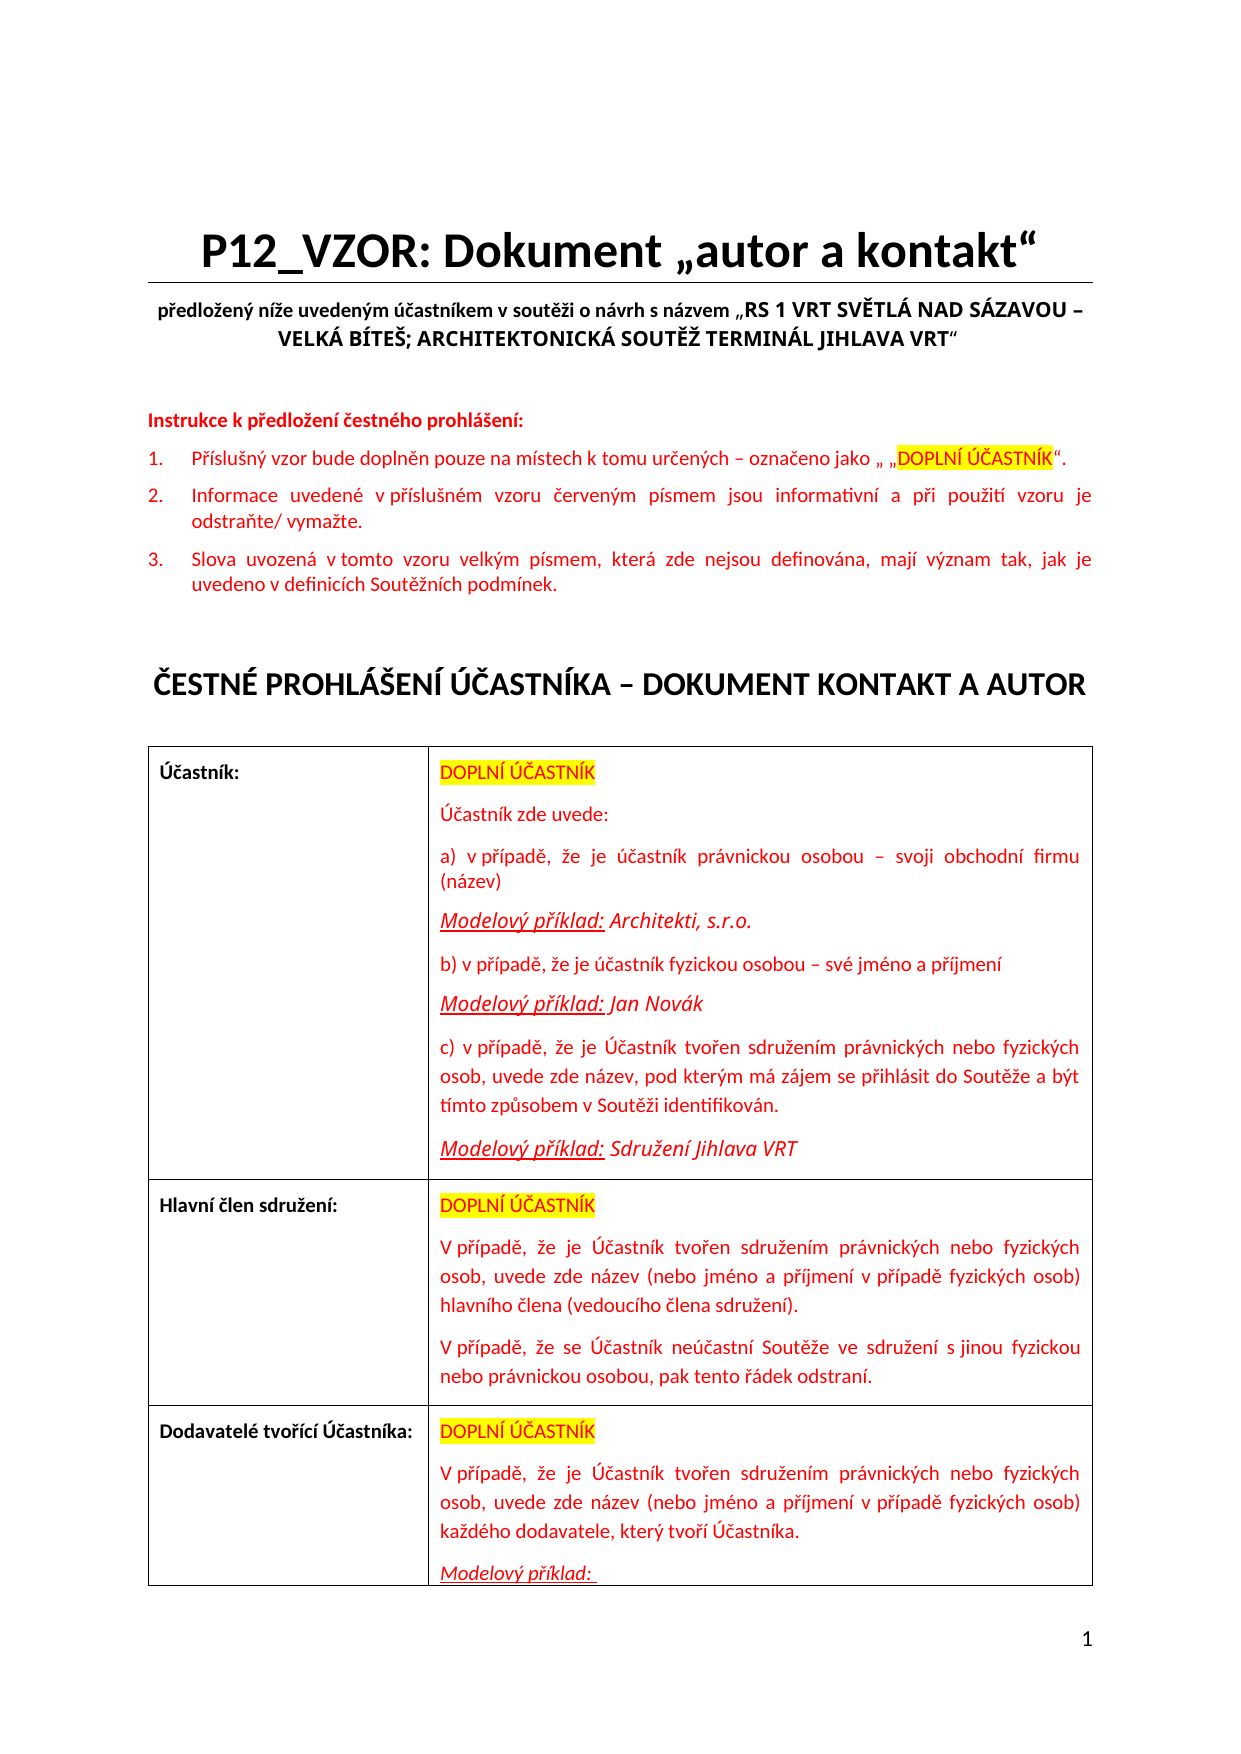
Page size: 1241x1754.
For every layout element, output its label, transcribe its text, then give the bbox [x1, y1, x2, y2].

table_header Účastník: [149, 747, 428, 1179]
table_header DOPLNÍ ÚČASTNÍK Účastník zde uvede: a) v případě, že je účastník právnickou osobou – svoji obchodní firmu (název) Modelový příklad: Architekti, s.r.o. b) v případě, že je účastník fyzickou osobou – své jméno a příjmení Modelový příklad: Jan Novák c) v případě, že je Účastník tvořen sdružením právnických nebo fyzických osob, uvede zde název, pod kterým má zájem se přihlásit do Soutěže a být tímto způsobem v Soutěži identifikován. Modelový příklad: Sdružení Jihlava VRT [429, 747, 1092, 1179]
table_cell Hlavní člen sdružení: [149, 1180, 428, 1405]
list Informace uvedené v příslušném vzoru červeným písmem jsou informativní a při použití vzoru je odstraňte/ vymažte. [148, 483, 1093, 533]
table_cell DOPLNÍ ÚČASTNÍK V případě, že je Účastník tvořen sdružením právnických nebo fyzických osob, uvede zde název (nebo jméno a příjmení v případě fyzických osob) hlavního člena (vedoucího člena sdružení). V případě, že se Účastník neúčastní Soutěže ve sdružení s jinou fyzickou nebo právnickou osobou, pak tento řádek odstraní. [429, 1180, 1092, 1405]
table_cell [429, 1406, 1092, 1585]
text předložený níže uvedeným účastníkem v soutěži o návrh s názvem [148, 295, 1093, 352]
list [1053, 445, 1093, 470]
list Příslušný vzor bude doplněn pouze na místech k tomu určených – označeno jako „ „DOPLNÍ ÚČASTNÍK“. [148, 445, 897, 470]
list Slova uvozená v tomto vzoru velkým písmem, která zde nejsou definována, mají význam tak, jak je uvedeno v definicích Soutěžních podmínek. [148, 546, 1093, 597]
text Instrukce k předložení čestného prohlášení: [148, 407, 1093, 432]
text Čestné prohlášení Účastníka – DOKUMENT KONTAKT A AUTOR [148, 663, 1093, 703]
text P12_VZOR: Dokument „autor a kontakt“ [148, 219, 1093, 282]
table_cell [149, 1406, 428, 1585]
